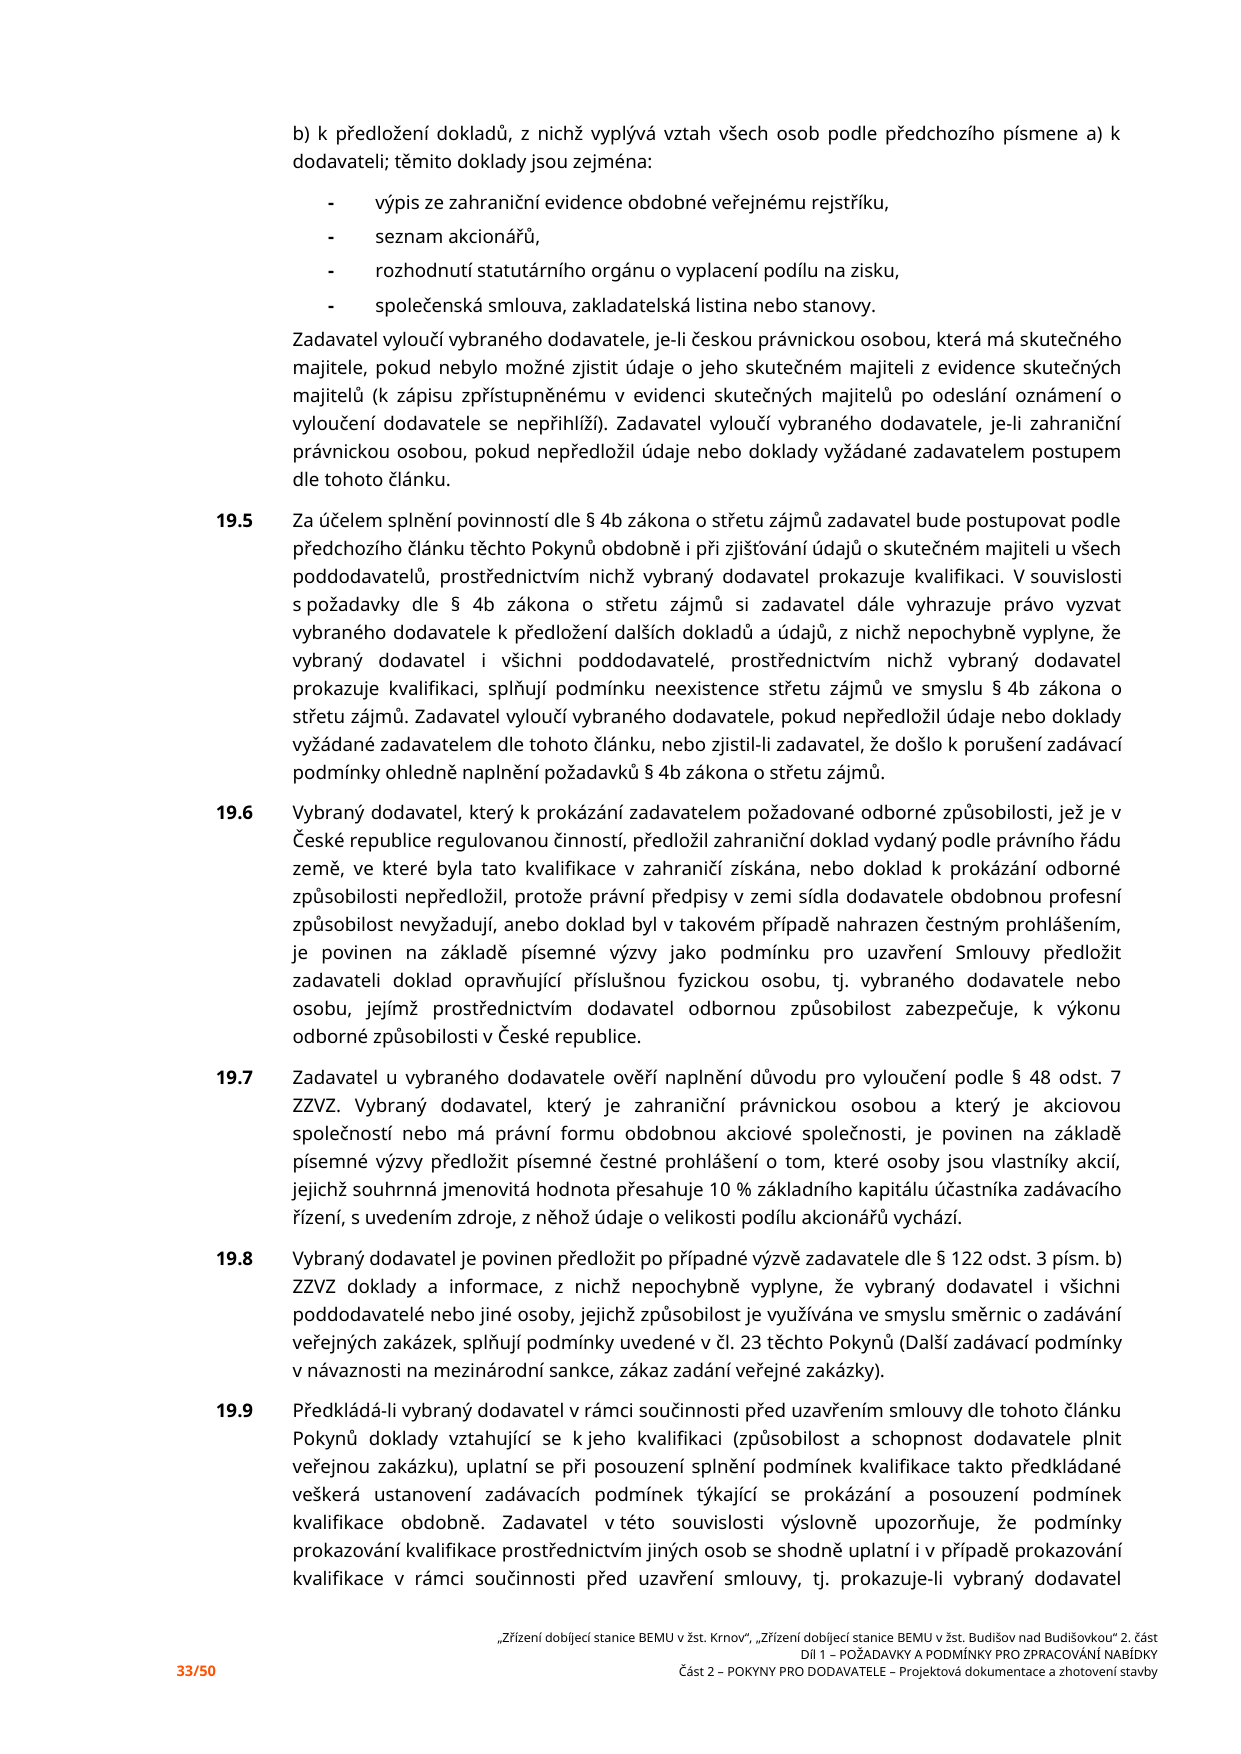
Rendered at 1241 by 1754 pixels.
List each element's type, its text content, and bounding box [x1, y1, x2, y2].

text společenská smlouva, zakladatelská listina nebo stanovy. [328, 292, 1122, 317]
text Vybraný dodavatel je povinen předložit po případné výzvě zadavatele dle § 122 odst. 3 písm. b) ZZVZ doklady a informace, z nichž nepochybně vyplyne, že vybraný dodavatel i všichni poddodavatelé nebo jiné osoby, jejichž způsobilost je využívána ve smyslu směrnic o zadávání veřejných zakázek, splňují podmínky uvedené v čl. 23 těchto Pokynů (Další zadávací podmínky v návaznosti na mezinárodní sankce, zákaz zadání veřejné zakázky). [216, 1245, 1122, 1382]
text Zadavatel u vybraného dodavatele ověří naplnění důvodu pro vyloučení podle § 48 odst. 7 ZZVZ. Vybraný dodavatel, který je zahraniční právnickou osobou a který je akciovou společností nebo má právní formu obdobnou akciové společnosti, je povinen na základě písemné výzvy předložit písemné čestné prohlášení o tom, které osoby jsou vlastníky akcií, jejichž souhrnná jmenovitá hodnota přesahuje 10 % základního kapitálu účastníka zadávacího řízení, s uvedením zdroje, z něhož údaje o velikosti podílu akcionářů vychází. [216, 1064, 1122, 1230]
text výpis ze zahraniční evidence obdobné veřejnému rejstříku, [328, 189, 1122, 215]
text Za účelem splnění povinností dle § 4b zákona o střetu zájmů zadavatel bude postupovat podle předchozího článku těchto Pokynů obdobně i při zjišťování údajů o skutečném majiteli u všech poddodavatelů, prostřednictvím nichž vybraný dodavatel prokazuje kvalifikaci. V souvislosti s požadavky dle § 4b zákona o střetu zájmů si zadavatel dále vyhrazuje právo vyzvat vybraného dodavatele k předložení dalších dokladů a údajů, z nichž nepochybně vyplyne, že vybraný dodavatel i všichni poddodavatelé, prostřednictvím nichž vybraný dodavatel prokazuje kvalifikaci, splňují podmínku neexistence střetu zájmů ve smyslu § 4b zákona o střetu zájmů. Zadavatel vyloučí vybraného dodavatele, pokud nepředložil údaje nebo doklady vyžádané zadavatelem dle tohoto článku, nebo zjistil-li zadavatel, že došlo k porušení zadávací podmínky ohledně naplnění požadavků § 4b zákona o střetu zájmů. [216, 507, 1122, 784]
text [216, 1397, 1122, 1591]
text seznam akcionářů, [328, 223, 1122, 249]
text rozhodnutí statutárního orgánu o vyplacení podílu na zisku, [328, 258, 1122, 283]
text Vybraný dodavatel, který k prokázání zadavatelem požadované odborné způsobilosti, jež je v České republice regulovanou činností, předložil zahraniční doklad vydaný podle právního řádu země, ve které byla tato kvalifikace v zahraničí získána, nebo doklad k prokázání odborné způsobilosti nepředložil, protože právní předpisy v zemi sídla dodavatele obdobnou profesní způsobilost nevyžadují, anebo doklad byl v takovém případě nahrazen čestným prohlášením, je povinen na základě písemné výzvy jako podmínku pro uzavření Smlouvy předložit zadavateli doklad opravňující příslušnou fyzickou osobu, tj. vybraného dodavatele nebo osobu, jejímž prostřednictvím dodavatel odbornou způsobilost zabezpečuje, k výkonu odborné způsobilosti v České republice. [216, 799, 1122, 1049]
text b) k předložení dokladů, z nichž vyplývá vztah všech osob podle předchozího písmene a) k dodavateli; těmito doklady jsou zejména: [292, 121, 1122, 174]
list Zadavatel vyloučí vybraného dodavatele, je-li českou právnickou osobou, která má skutečného majitele, pokud nebylo možné zjistit údaje o jeho skutečném majiteli z evidence skutečných majitelů (k zápisu zpřístupněnému v evidenci skutečných majitelů po odeslání oznámení o vyloučení dodavatele se nepřihlíží). Zadavatel vyloučí vybraného dodavatele, je-li zahraniční právnickou osobou, pokud nepředložil údaje nebo doklady vyžádané zadavatelem postupem dle tohoto článku. [292, 326, 1122, 492]
